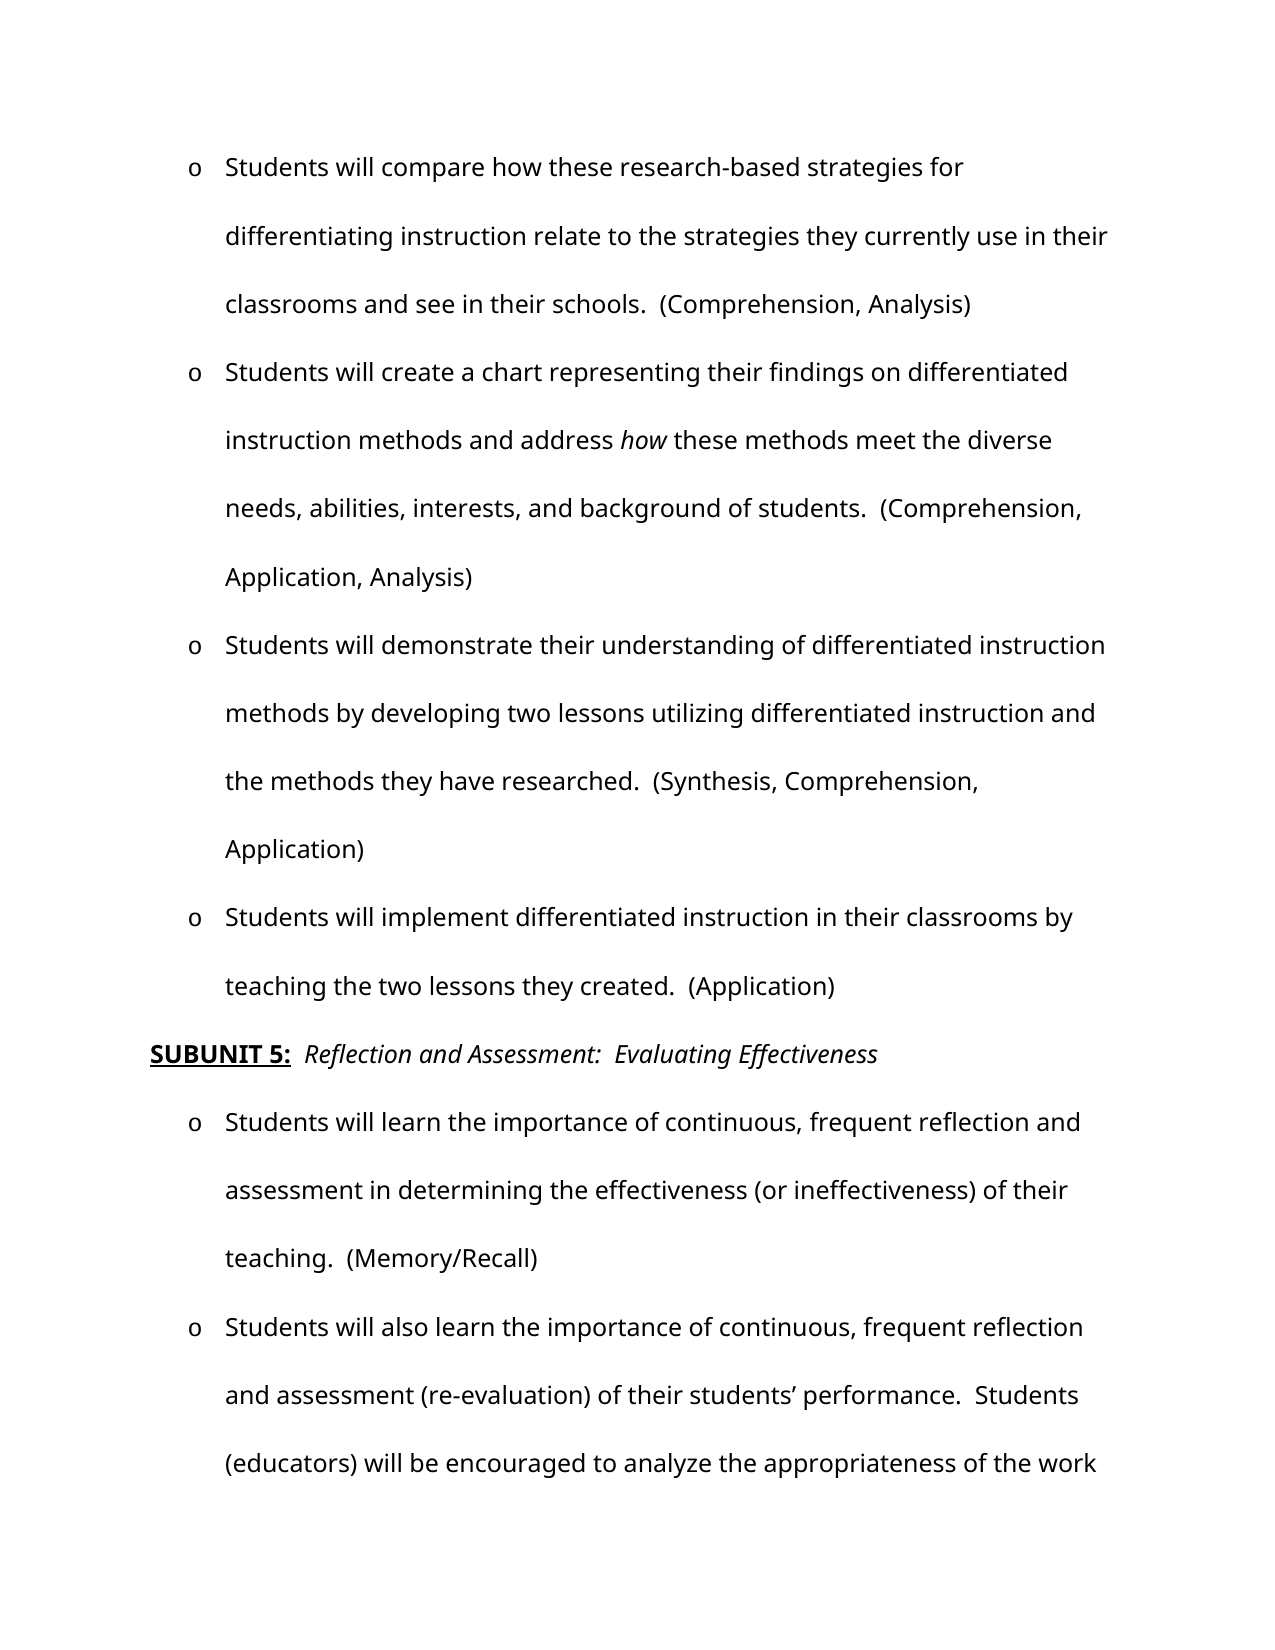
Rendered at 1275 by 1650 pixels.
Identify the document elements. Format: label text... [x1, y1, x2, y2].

list Students will create a chart representing their findings on differentiated instruction methods and address how these methods meet the diverse needs, abilities, interests, and background of students. (Comprehension, Application, Analysis) [187, 354, 1125, 593]
list Students will learn the importance of continuous, frequent reflection and assessment in determining the effectiveness (or ineffectiveness) of their teaching. (Memory/Recall) [187, 1104, 1125, 1275]
text SUBUNIT 5: Reflection and Assessment: Evaluating Effectiveness [150, 1036, 1125, 1071]
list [187, 1309, 1125, 1480]
list Students will compare how these research-based strategies for differentiating instruction relate to the strategies they currently use in their classrooms and see in their schools. (Comprehension, Analysis) [187, 150, 1125, 321]
list Students will demonstrate their understanding of differentiated instruction methods by developing two lessons utilizing differentiated instruction and the methods they have researched. (Synthesis, Comprehension, Application) [187, 627, 1125, 866]
list Students will implement differentiated instruction in their classrooms by teaching the two lessons they created. (Application) [187, 900, 1125, 1002]
